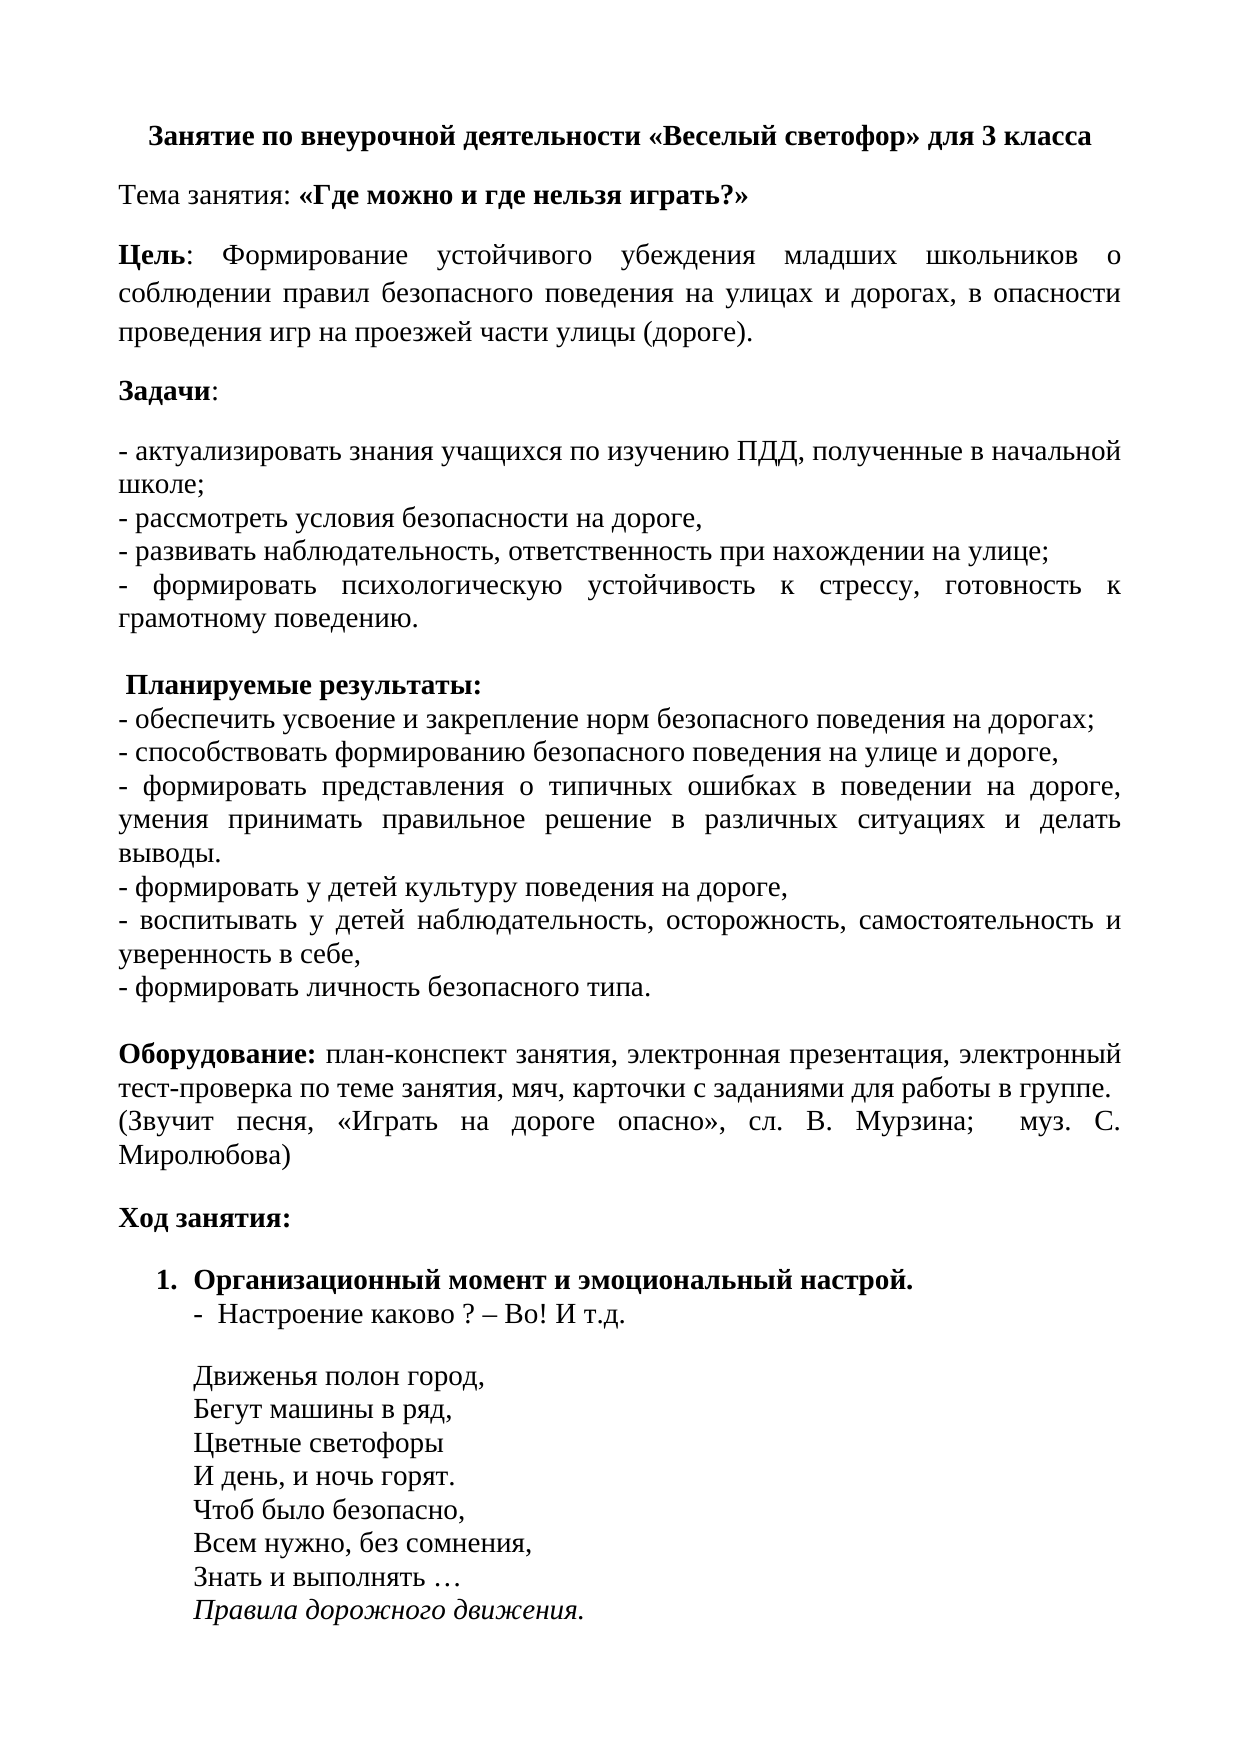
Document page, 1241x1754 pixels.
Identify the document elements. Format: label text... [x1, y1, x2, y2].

text Планируемые результаты: [118, 667, 1122, 701]
text Цель: Формирование устойчивого убеждения младших школьников о соблюдении правил безопасного поведения на улицах и дорогах, в опасности проведения игр на проезжей части улицы (дороге). [118, 237, 1122, 347]
text - обеспечить усвоение и закрепление норм безопасного поведения на дорогах; [118, 701, 1122, 734]
text - формировать представления о типичных ошибках в поведении на дороге, умения принимать правильное решение в различных ситуациях и делать выводы. [118, 768, 1122, 869]
list - Настроение каково ? – Во! И т.д. [193, 1296, 1122, 1358]
text - актуализировать знания учащихся по изучению ПДД, полученные в начальной школе; [118, 433, 1122, 500]
text - развивать наблюдательность, ответственность при нахождении на улице; [118, 533, 1122, 567]
text - формировать личность безопасного типа. [118, 969, 1122, 1003]
text - формировать у детей культуру поведения на дороге, [118, 869, 1122, 902]
text Оборудование: план-конспект занятия, электронная презентация, электронный тест-проверка по теме занятия, мяч, карточки с заданиями для работы в группе. [118, 1036, 1122, 1103]
text - формировать психологическую устойчивость к стрессу, готовность к грамотному поведению. [118, 567, 1122, 634]
text (Звучит песня, «Играть на дороге опасно», сл. В. Мурзина; муз. С. Миролюбова) [118, 1103, 1122, 1171]
text - способствовать формированию безопасного поведения на улице и дороге, [118, 734, 1122, 768]
text - воспитывать у детей наблюдательность, осторожность, самостоятельность и уверенность в себе, [118, 902, 1122, 969]
text Ход занятия: [118, 1200, 1122, 1233]
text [118, 118, 1122, 152]
text Тема занятия: «Где можно и где нельзя играть?» [118, 177, 1122, 211]
text Задачи: [118, 373, 1122, 407]
text - рассмотреть условия безопасности на дороге, [118, 500, 1122, 533]
list Движенья полон город, Бегут машины в ряд, Цветные светофоры И день, и ночь горят. Чтоб было безопасно, Всем нужно, без сомнения, Знать и выполнять … Правила дорожного движения. [193, 1358, 1122, 1626]
list Организационный момент и эмоциональный настрой. [156, 1262, 1122, 1296]
